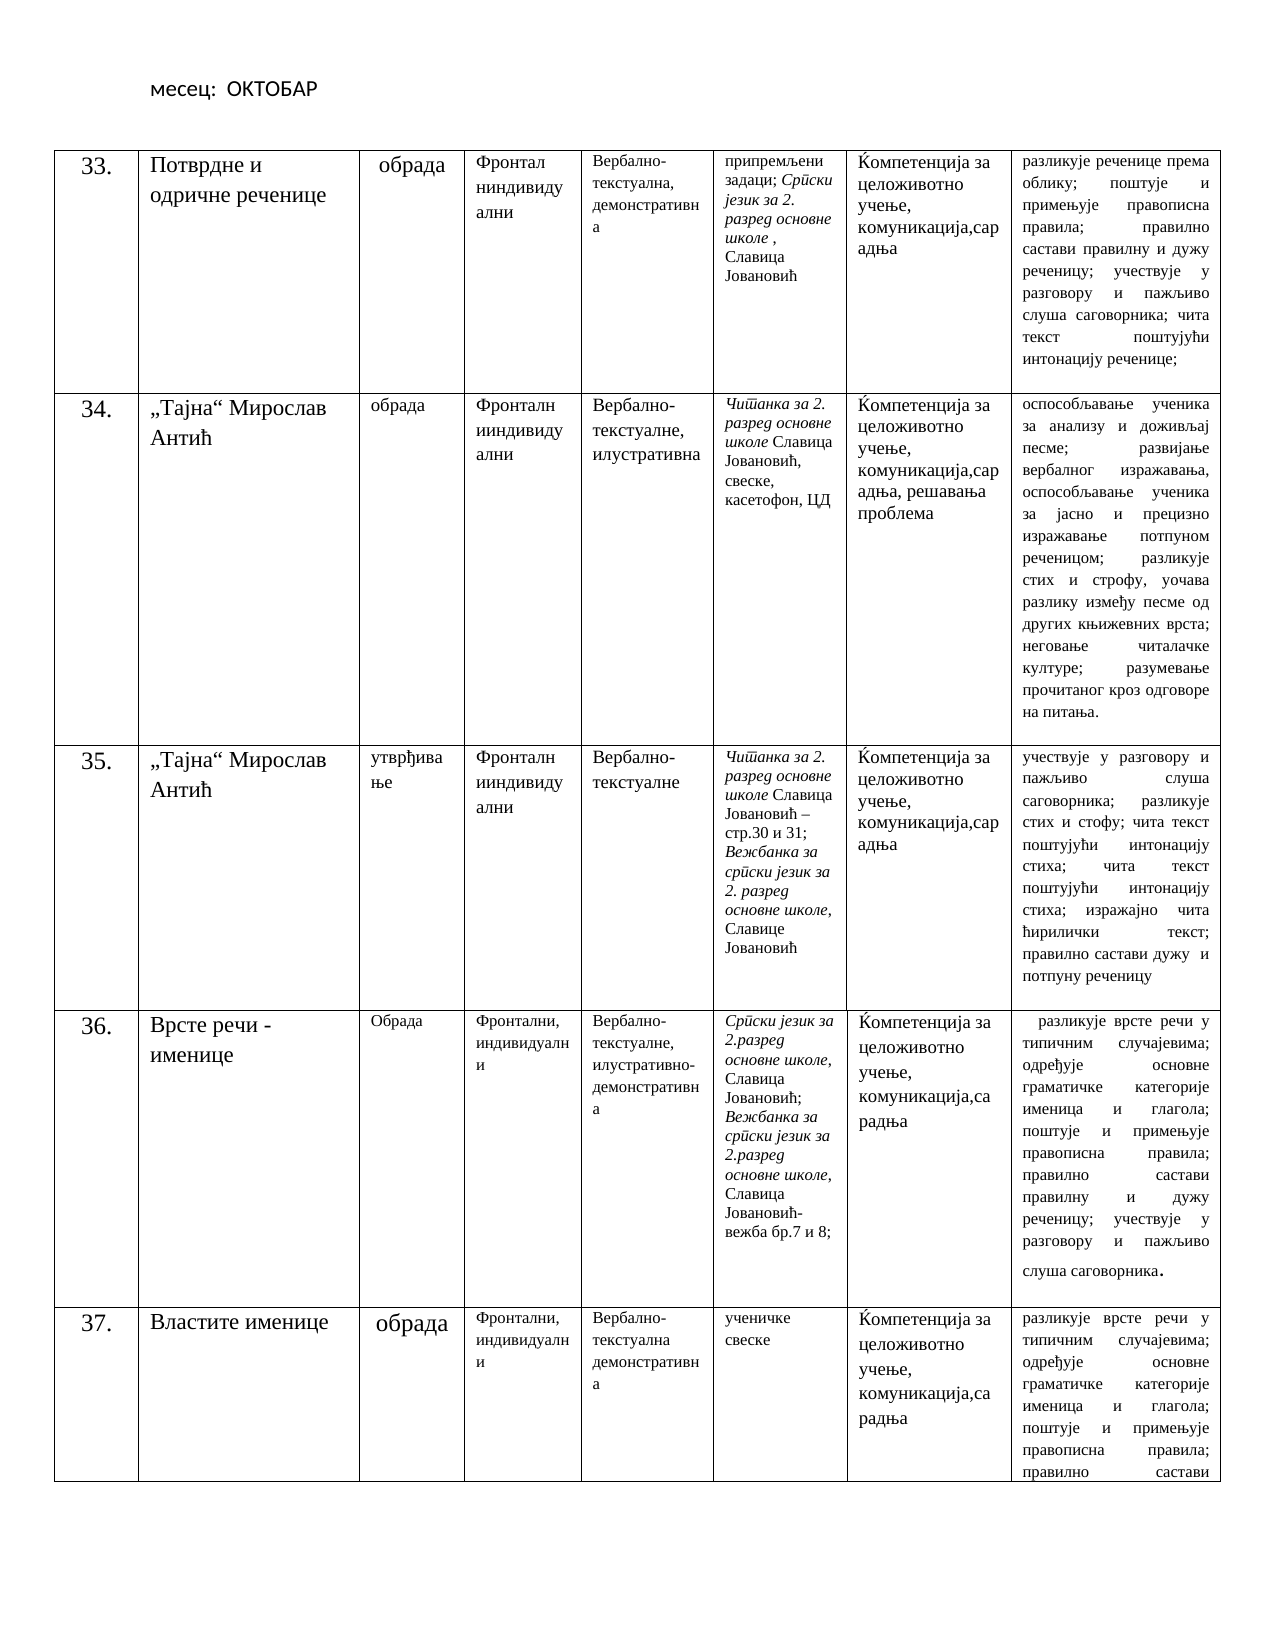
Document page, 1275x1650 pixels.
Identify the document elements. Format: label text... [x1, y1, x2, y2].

table_cell Вербално-текстуалне [582, 746, 713, 1010]
table_cell Фронтални, индивидуални [465, 1011, 581, 1307]
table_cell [582, 1308, 713, 1481]
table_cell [847, 151, 1011, 393]
table_cell „Тајна“ Мирослав Антић [139, 394, 359, 745]
table_cell Ќомпетенција за целоживотно учење, комуникација,сарадња [847, 746, 1011, 1010]
table_cell Ќомпетенција за целоживотно учење, комуникација,сарадња, решавања проблема [847, 394, 1011, 745]
table_cell Вербално-текстуалне, илустративна [582, 394, 713, 745]
table_cell обрада [360, 394, 464, 745]
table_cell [465, 1308, 581, 1481]
table_cell припремљени задаци; Српски језик за 2. разред основне школе , Славица Јовановић [714, 151, 846, 393]
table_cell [848, 1308, 1011, 1481]
table_cell обрада [360, 151, 464, 393]
table_cell 36. [55, 1011, 138, 1307]
table_cell 37. [55, 1308, 138, 1481]
table_cell „Тајна“ Мирослав Антић [139, 746, 359, 1010]
table_cell учествује у разговору и пажљиво слуша саговорника; разликује стих и стофу; чита текст поштујући интонацију стиха; чита текст поштујући интонацију стиха; изражајно чита ћирилички текст; правилно састави дужу и потпуну реченицу [1012, 746, 1220, 1010]
table_cell Вербално- текстуална, демонстративна [582, 151, 713, 393]
table_cell Потврдне и одричне реченице [139, 151, 359, 393]
table_cell Фронталнииндивидуални [465, 394, 581, 745]
table_cell 33. [55, 151, 138, 393]
table_cell Ќомпетенција за целоживотно учење, комуникација,сарадња [848, 1011, 1011, 1307]
table_cell Обрада [360, 1011, 464, 1307]
table_cell Врсте речи - именице [139, 1011, 359, 1307]
table_cell Читанка за 2. разред основне школе Славица Јовановић – стр.30 и 31; Вежбанка за српски језик за 2. разред основне школе, Славице Јовановић [714, 746, 846, 1010]
table_cell Властите именице [139, 1308, 359, 1481]
table_cell 34. [55, 394, 138, 745]
table_cell ученичке свеске [714, 1308, 847, 1481]
table_cell Фронталниндивидуални [465, 151, 581, 393]
table_cell 35. [55, 746, 138, 1010]
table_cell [1012, 1308, 1220, 1481]
table_cell обрада [360, 1308, 464, 1481]
table_cell Фронталнииндивидуални [465, 746, 581, 1010]
table_cell Читанка за 2. разред основне школе Славица Јовановић, свеске, касетофон, ЦД [714, 394, 846, 745]
table_cell Вербално-текстуалне, илустративно-демонстративна [582, 1011, 713, 1307]
table_cell Српски језик за 2.разред основне школе, Славица Јовановић; Вежбанка за српски језик за 2.разред основне школе, Славица Јовановић- вежба бр.7 и 8; [714, 1011, 847, 1307]
table_cell оспособљавање ученика за анализу и доживљај песме; развијање вербалног изражавања, оспособљавање ученика за јасно и прецизно изражавање потпуном реченицом; разликује стих и строфу, уочава разлику између песме од других књижевних врста; неговање читалачке културе; разумевање прочитаног кроз одговоре на питања. [1012, 394, 1220, 745]
table_cell утврђивање [360, 746, 464, 1010]
table_cell разликује реченице према облику; поштује и примењује правописна правила; правилно састави правилну и дужу реченицу; учествује у разговору и пажљиво слуша саговорника; чита текст поштујући интонацију реченице; [1012, 151, 1220, 393]
